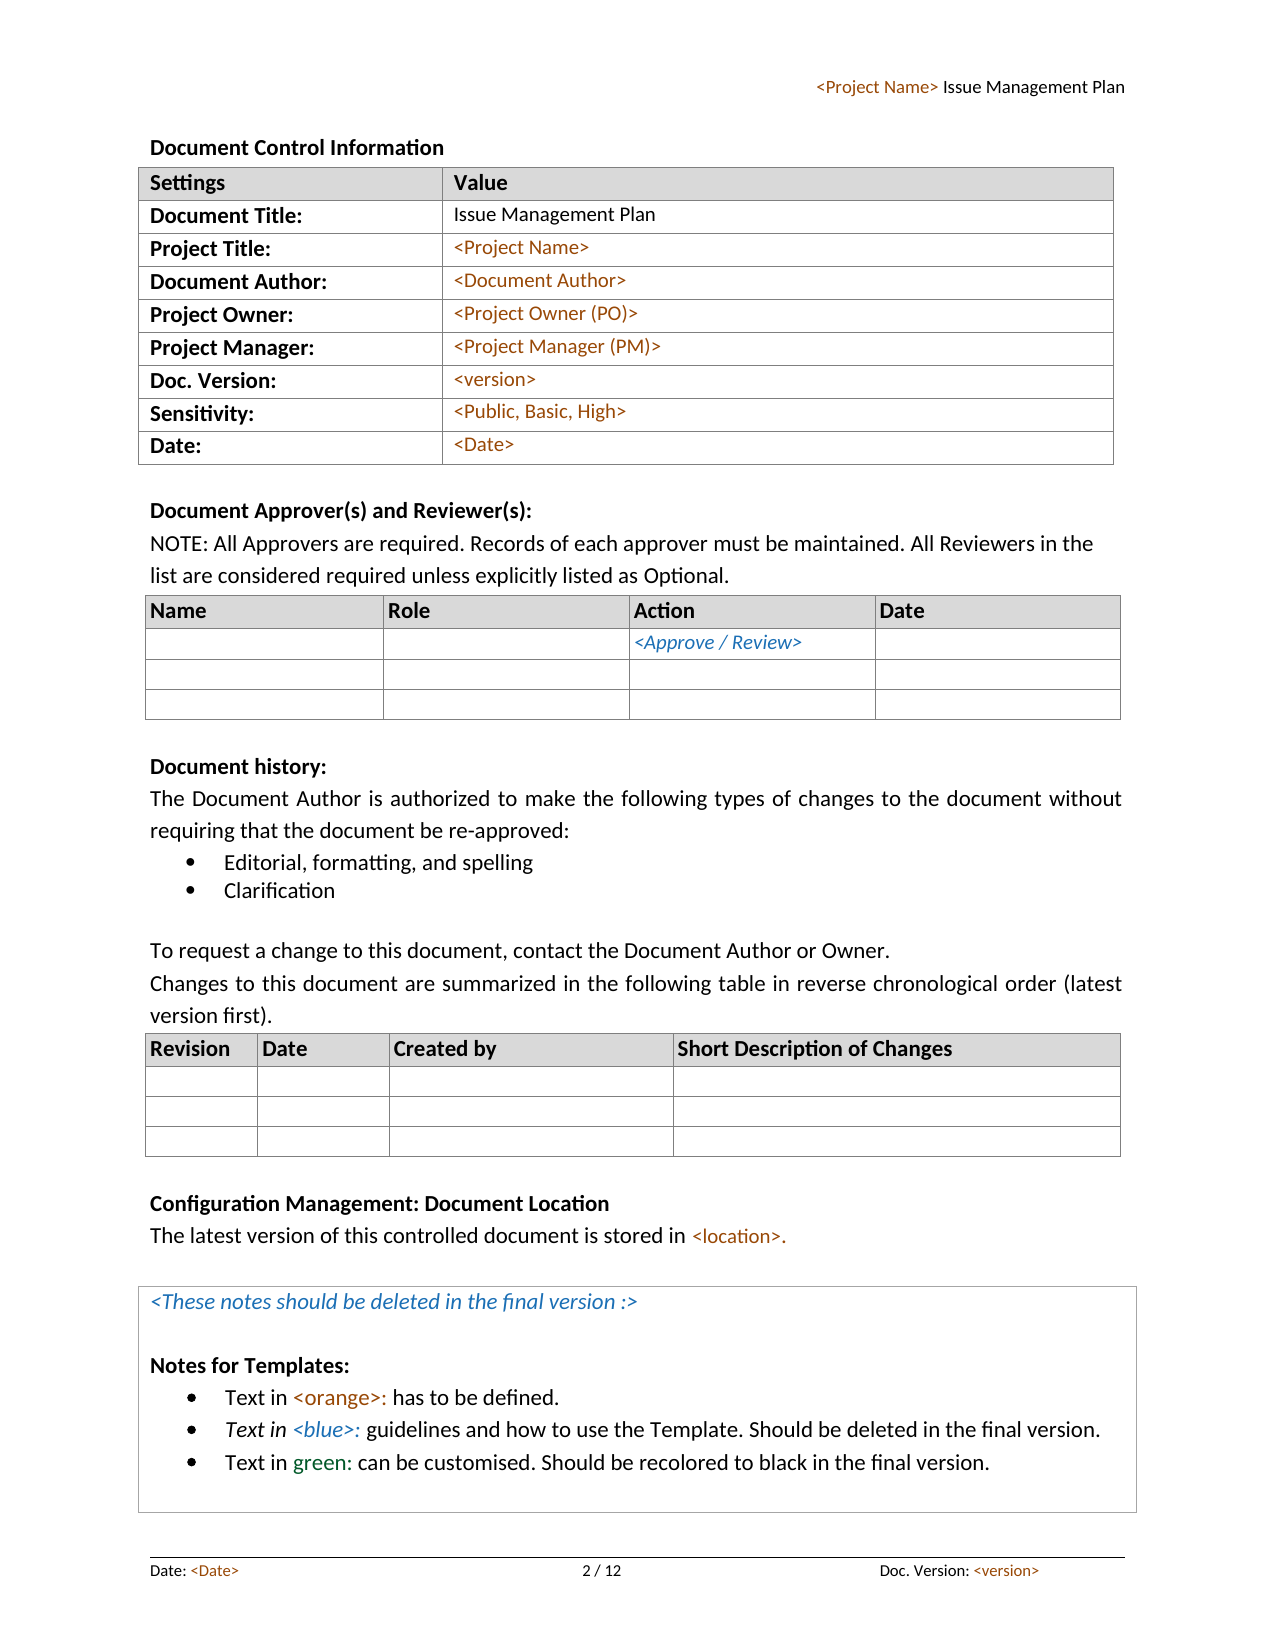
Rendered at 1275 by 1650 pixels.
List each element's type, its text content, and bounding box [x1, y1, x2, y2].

table_cell <Project Manager (PM)> [443, 333, 1113, 365]
text Configuration Management: Document Location [150, 1189, 1125, 1217]
table_header Created by [390, 1034, 673, 1066]
table_cell Doc. Version: [139, 366, 442, 398]
table_cell [384, 690, 629, 718]
table_header Revision [146, 1034, 257, 1066]
table_cell [258, 1127, 389, 1156]
text To request a change to this document, contact the Document Author or Owner. [150, 937, 1125, 964]
table_cell [390, 1127, 673, 1156]
table_header Name [146, 596, 383, 628]
table_cell [876, 690, 1120, 718]
table_header Role [384, 596, 629, 628]
table_cell Document Title: [139, 201, 442, 233]
table_cell [876, 660, 1120, 688]
text Document Control Information [150, 133, 1125, 161]
text Document Approver(s) and Reviewer(s): [150, 497, 1125, 525]
table_cell Project Manager: [139, 333, 442, 365]
table_cell [384, 629, 629, 658]
text Document history: [150, 752, 1125, 780]
table_cell [146, 1097, 257, 1126]
table_cell [674, 1097, 1120, 1126]
table_cell [390, 1067, 673, 1096]
text NOTE: All Approvers are required. Records of each approver must be maintained. All Reviewers in the list are considered required unless explicitly listed as Optional. [150, 529, 1125, 589]
text The Document Author is authorized to make the following types of changes to the document without requiring that the document be re-approved: [150, 784, 1125, 844]
table_cell Sensitivity: [139, 399, 442, 431]
table_cell [630, 690, 875, 718]
table_header Date [876, 596, 1120, 628]
table_cell <Public, Basic, High> [443, 399, 1113, 431]
table_cell Project Owner: [139, 300, 442, 332]
table_header <These notes should be deleted in the final version :> Notes for Templates: Text in <orange>: has to be defined. Text in <blue>: guidelines and how to use the Template. Should be deleted in the final version. Text in green: can be customised. Should be recolored to black in the final version. [139, 1287, 1136, 1512]
table_header Value [443, 168, 1113, 200]
table_cell [258, 1097, 389, 1126]
table_cell [258, 1067, 389, 1096]
table_cell [384, 660, 629, 688]
table_cell Project Title: [139, 234, 442, 266]
table_cell [630, 660, 875, 688]
table_cell Document Author: [139, 267, 442, 299]
table_cell <version> [443, 366, 1113, 398]
table_header Settings [139, 168, 442, 200]
list Editorial, formatting, and spelling [186, 848, 1125, 876]
table_cell Issue Management Plan [443, 201, 1113, 233]
table_cell Date: [139, 432, 442, 463]
text The latest version of this controlled document is stored in <location>. [150, 1221, 1125, 1249]
table_header Action [630, 596, 875, 628]
table_cell <Document Author> [443, 267, 1113, 299]
table_cell <Project Name> [443, 234, 1113, 266]
table_cell [146, 1127, 257, 1156]
table_cell <Approve / Review> [630, 629, 875, 658]
list Clarification [186, 876, 1125, 904]
table_cell [146, 690, 383, 718]
table_cell [876, 629, 1120, 658]
table_cell [146, 660, 383, 688]
table_cell <Project Owner (PO)> [443, 300, 1113, 332]
table_cell [146, 629, 383, 658]
table_header Date [258, 1034, 389, 1066]
table_cell <Date> [443, 432, 1113, 463]
table_cell [674, 1067, 1120, 1096]
table_cell [674, 1127, 1120, 1156]
text Changes to this document are summarized in the following table in reverse chronological order (latest version first). [150, 969, 1125, 1029]
table_cell [146, 1067, 257, 1096]
table_header Short Description of Changes [674, 1034, 1120, 1066]
table_cell [390, 1097, 673, 1126]
